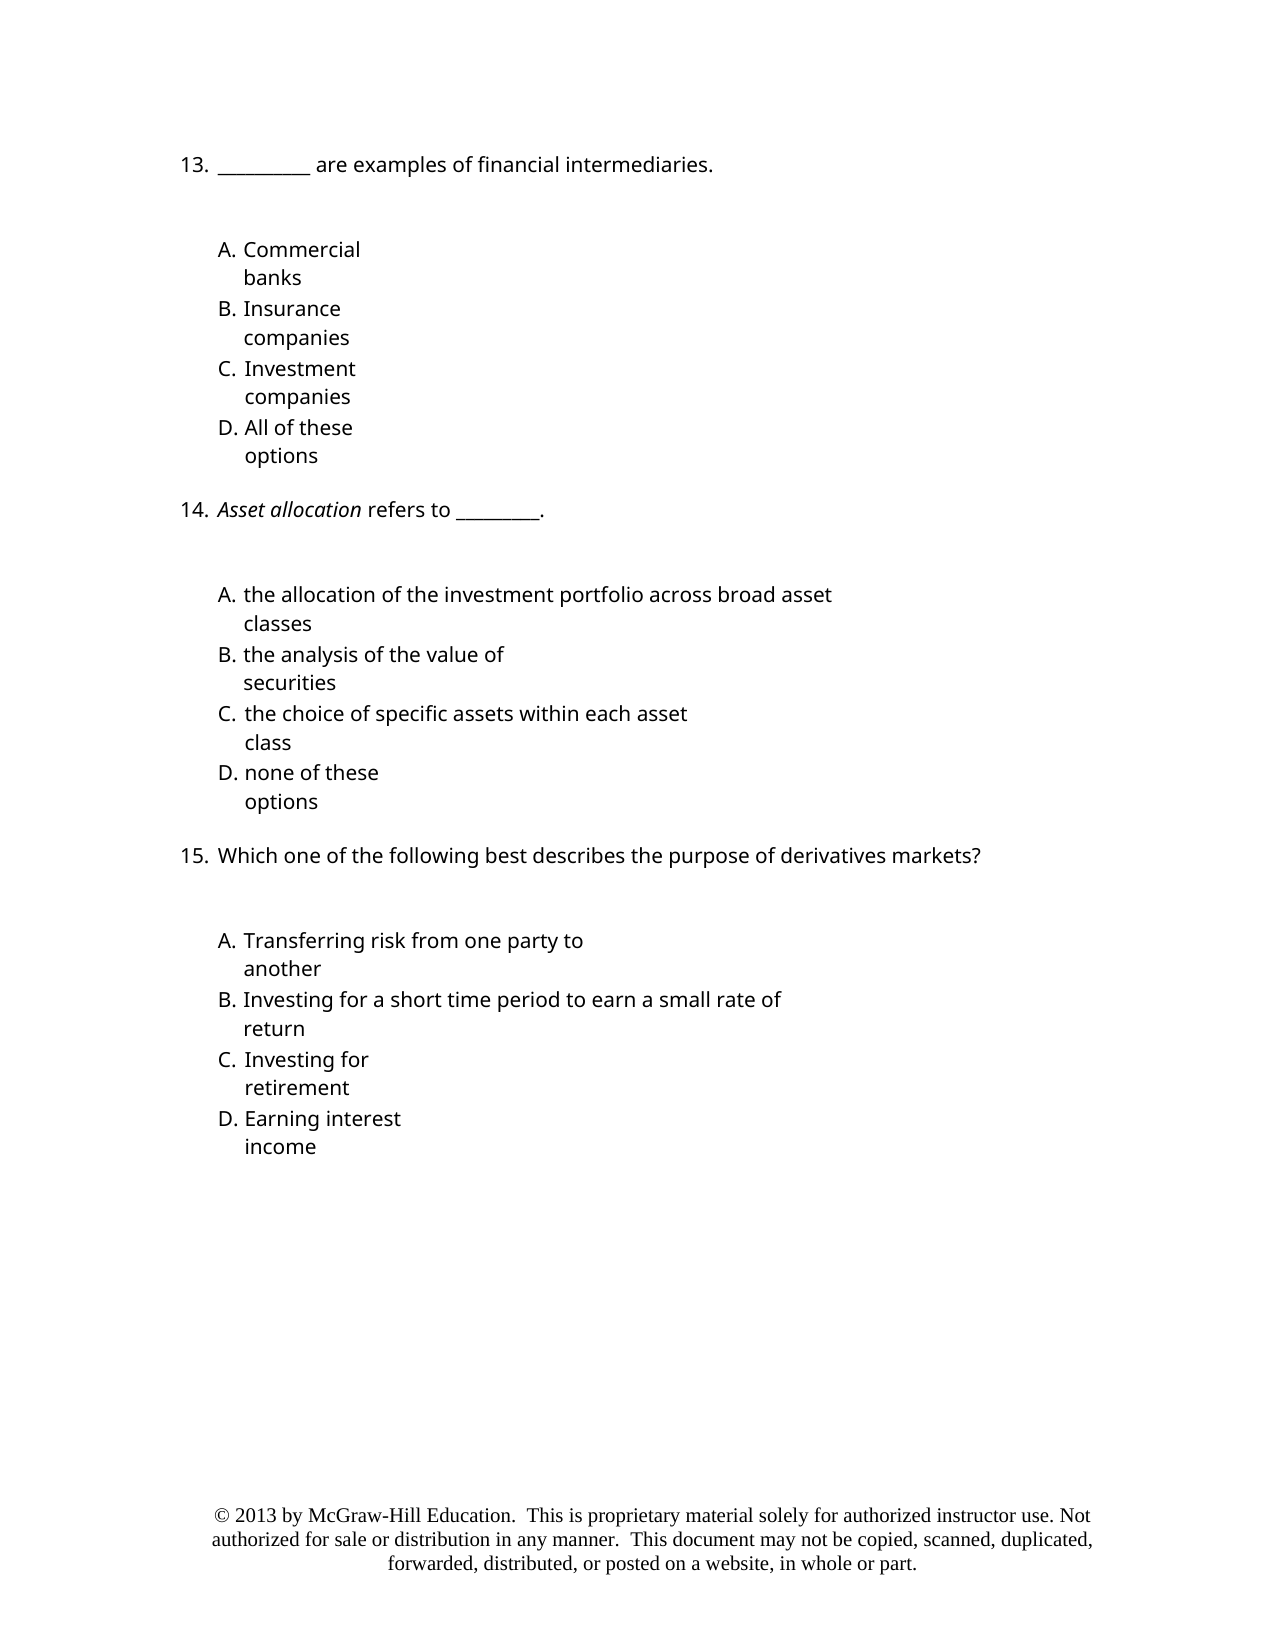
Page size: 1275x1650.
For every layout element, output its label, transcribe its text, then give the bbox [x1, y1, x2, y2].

table_header Asset allocation refers to _________. [218, 496, 1125, 816]
table_header __________ are examples of financial intermediaries. [218, 150, 1125, 470]
table_header Which one of the following best describes the purpose of derivatives markets? [218, 841, 1125, 1161]
table_header 14. [180, 496, 218, 816]
table_header 13. [180, 150, 218, 470]
table_header 15. [180, 841, 218, 1161]
